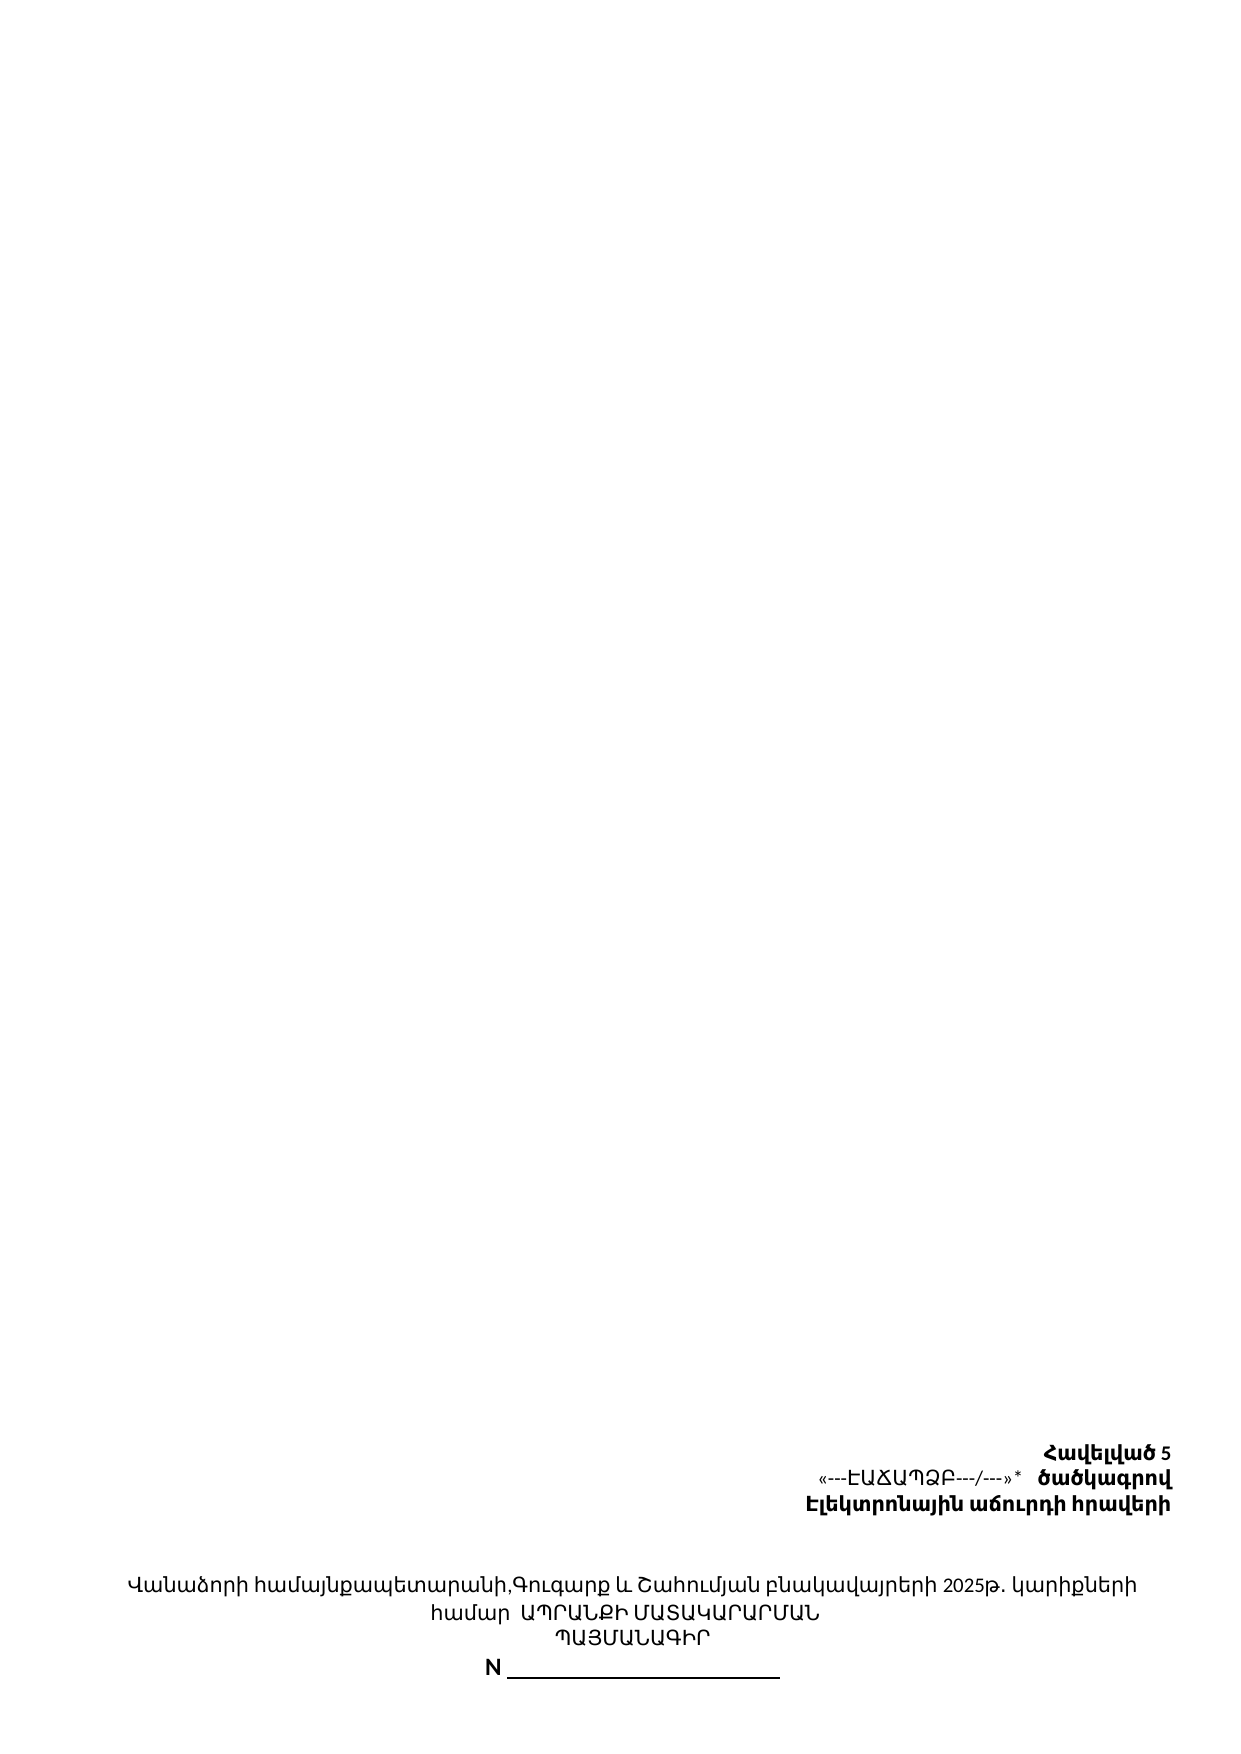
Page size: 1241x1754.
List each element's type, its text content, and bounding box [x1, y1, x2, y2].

text Վանաձորի համայնքապետարանի,Գուգարք և Շահումյան բնակավայրերի 2025թ․ կարիքների համար ԱՊՐԱՆՔԻ ՄԱՏԱԿԱՐԱՐՄԱՆ [79, 1572, 1171, 1626]
text «---ԷԱՃԱՊՁԲ---/---»* ծածկագրով [94, 1465, 1171, 1491]
text N [79, 1651, 1171, 1682]
text Էլեկտրոնային աճուրդի հրավերի [94, 1491, 1171, 1516]
text Հավելված 5 [94, 1440, 1171, 1465]
text ՊԱՅՄԱՆԱԳԻՐ [79, 1626, 1171, 1651]
